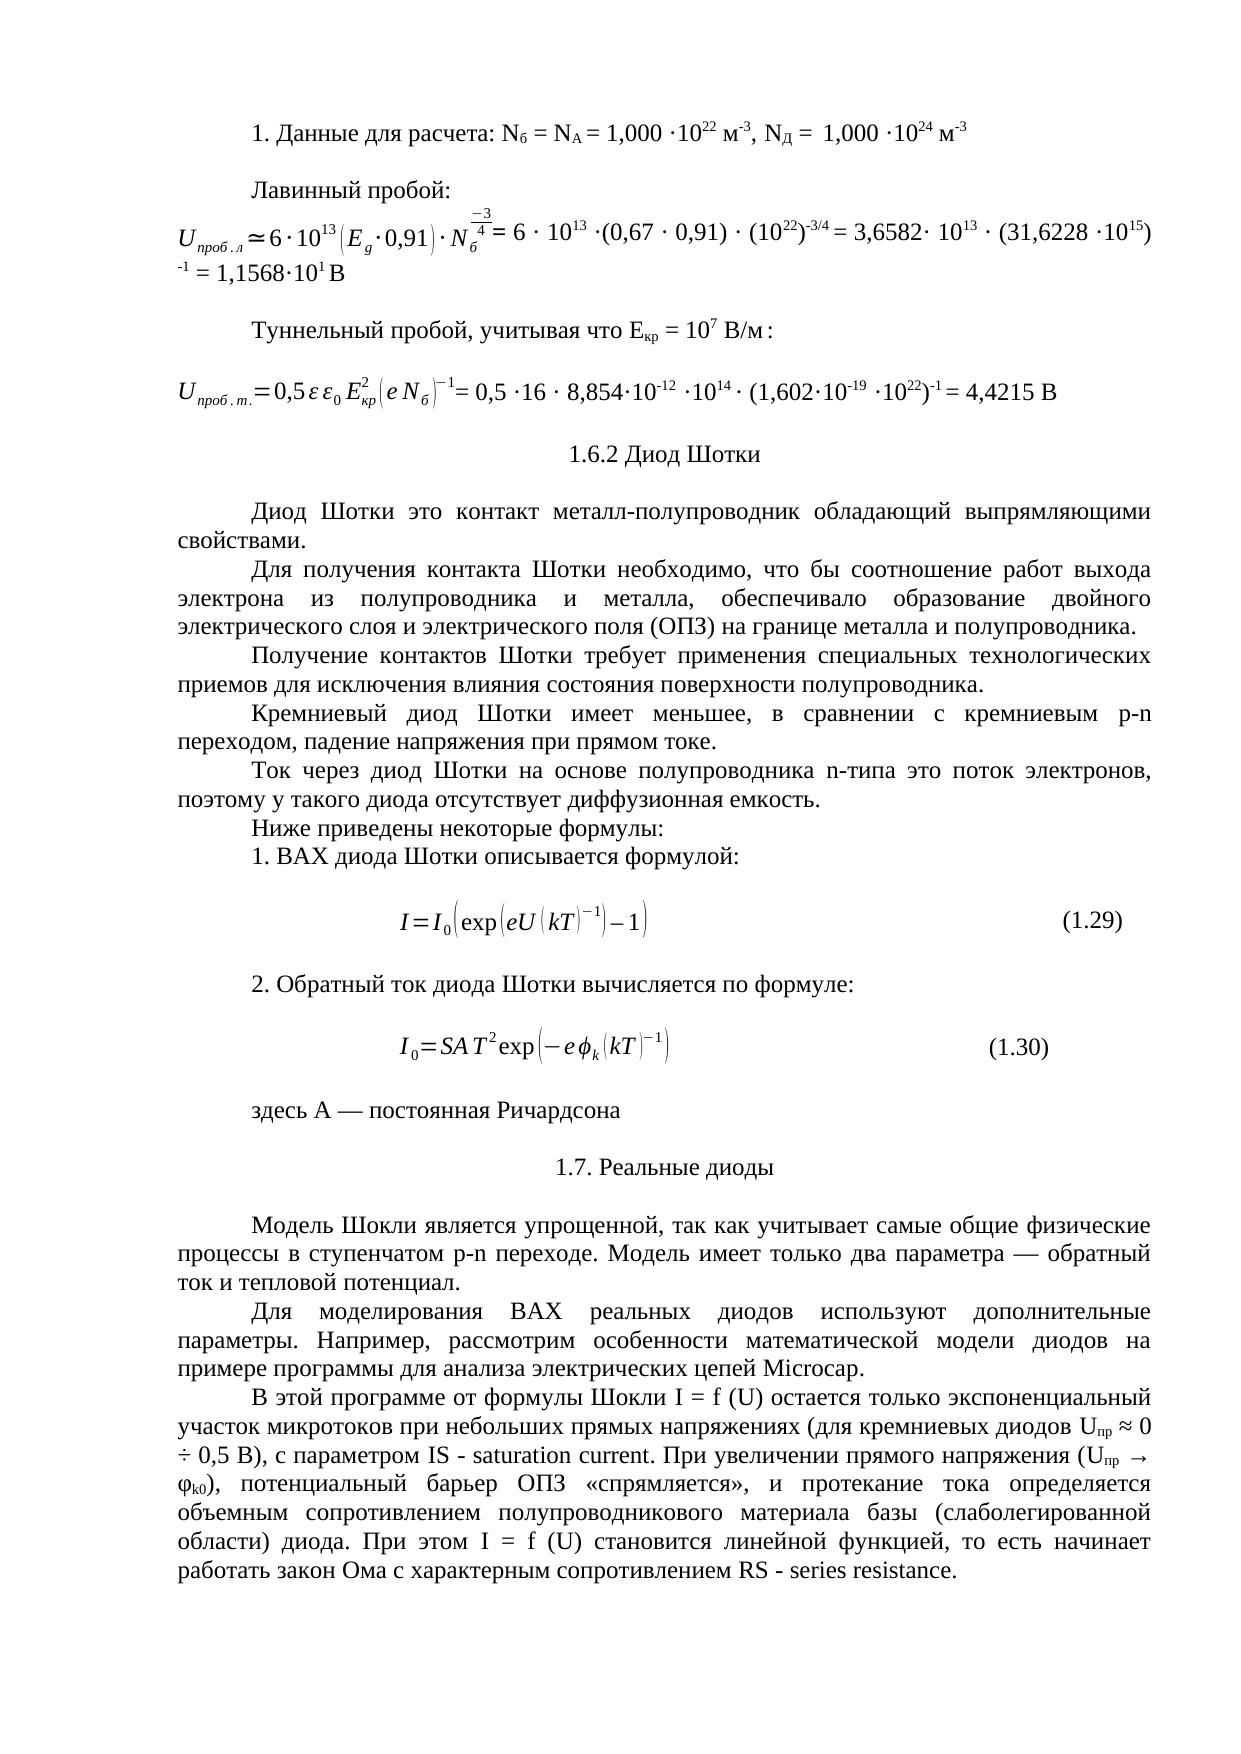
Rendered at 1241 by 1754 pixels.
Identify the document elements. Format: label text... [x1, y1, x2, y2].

text 2. Обратный ток диода Шотки вычисляется по формуле: [177, 969, 1152, 998]
text Кремниевый диод Шотки имеет меньшее, в сравнении с кремниевым p-n переходом, падение напряжения при прямом токе. [177, 698, 1152, 755]
text 1.6.2 Диод Шотки [177, 439, 1152, 468]
text здесь А — постоянная Ричардсона [177, 1095, 1152, 1123]
text 1. Данные для расчета: Nб = NA = 1,000 ·1022 м-3, NД = 1,000 ·1024 м-3 [177, 118, 1152, 147]
text = 6 · 1013 ·(0,67 · 0,91) · (1022)-3/4 = 3,6582· 1013 · (31,6228 ·1015) -1 = 1,1568·101 В [177, 204, 1152, 287]
text (1.30) [177, 1026, 1152, 1066]
text Получение контактов Шотки требует применения специальных технологических приемов для исключения влияния состояния поверхности полупроводника. [177, 640, 1152, 698]
text Диод Шотки это контакт металл-полупроводник обладающий выпрямляющими свойствами. [177, 496, 1152, 554]
text Туннельный пробой, учитывая что Eкр = 107 В/м : [177, 315, 1152, 344]
text 1. ВАХ диода Шотки описывается формулой: [177, 841, 1152, 870]
text Ток через диод Шотки на основе полупроводника n-типа это поток электронов, поэтому у такого диода отсутствует диффузионная емкость. [177, 755, 1152, 813]
text Для получения контакта Шотки необходимо, что бы соотношение работ выхода электрона из полупроводника и металла, обеспечивало образование двойного электрического слоя и электрического поля (ОПЗ) на границе металла и полупроводника. [177, 554, 1152, 640]
text = 0,5 ·16 · 8,854·10-12 ·1014 · (1,602·10-19 ·1022)-1 = 4,4215 В [177, 373, 1152, 410]
text Для моделирования ВАХ реальных диодов используют дополнительные параметры. Например, рассмотрим особенности математической модели диодов на примере программы для анализа электрических цепей Microcap. [177, 1296, 1152, 1382]
text В этой программе от формулы Шокли I = f (U) остается только экспоненциальный участок микротоков при небольших прямых напряжениях (для кремниевых диодов Uпр ≈ 0 ÷ 0,5 В), с параметром IS - saturation current. При увеличении прямого напряжения (Uпр → φk0), потенциальный барьер ОПЗ «спрямляется», и протекание тока определяется объемным сопротивлением полупроводникового материала базы (слаболегированной области) диода. При этом I = f (U) становится линейной функцией, то есть начинает работать закон Ома с характерным сопротивлением RS - series resistance. [177, 1382, 1152, 1583]
text (1.29) [177, 899, 1152, 940]
text 1.7. Реальные диоды [177, 1152, 1152, 1181]
text Ниже приведены некоторые формулы: [177, 813, 1152, 841]
text Лавинный пробой: [177, 176, 1152, 204]
text Модель Шокли является упрощенной, так как учитывает самые общие физические процессы в ступенчатом p-n переходе. Модель имеет только два параметра — обратный ток и тепловой потенциал. [177, 1210, 1152, 1296]
